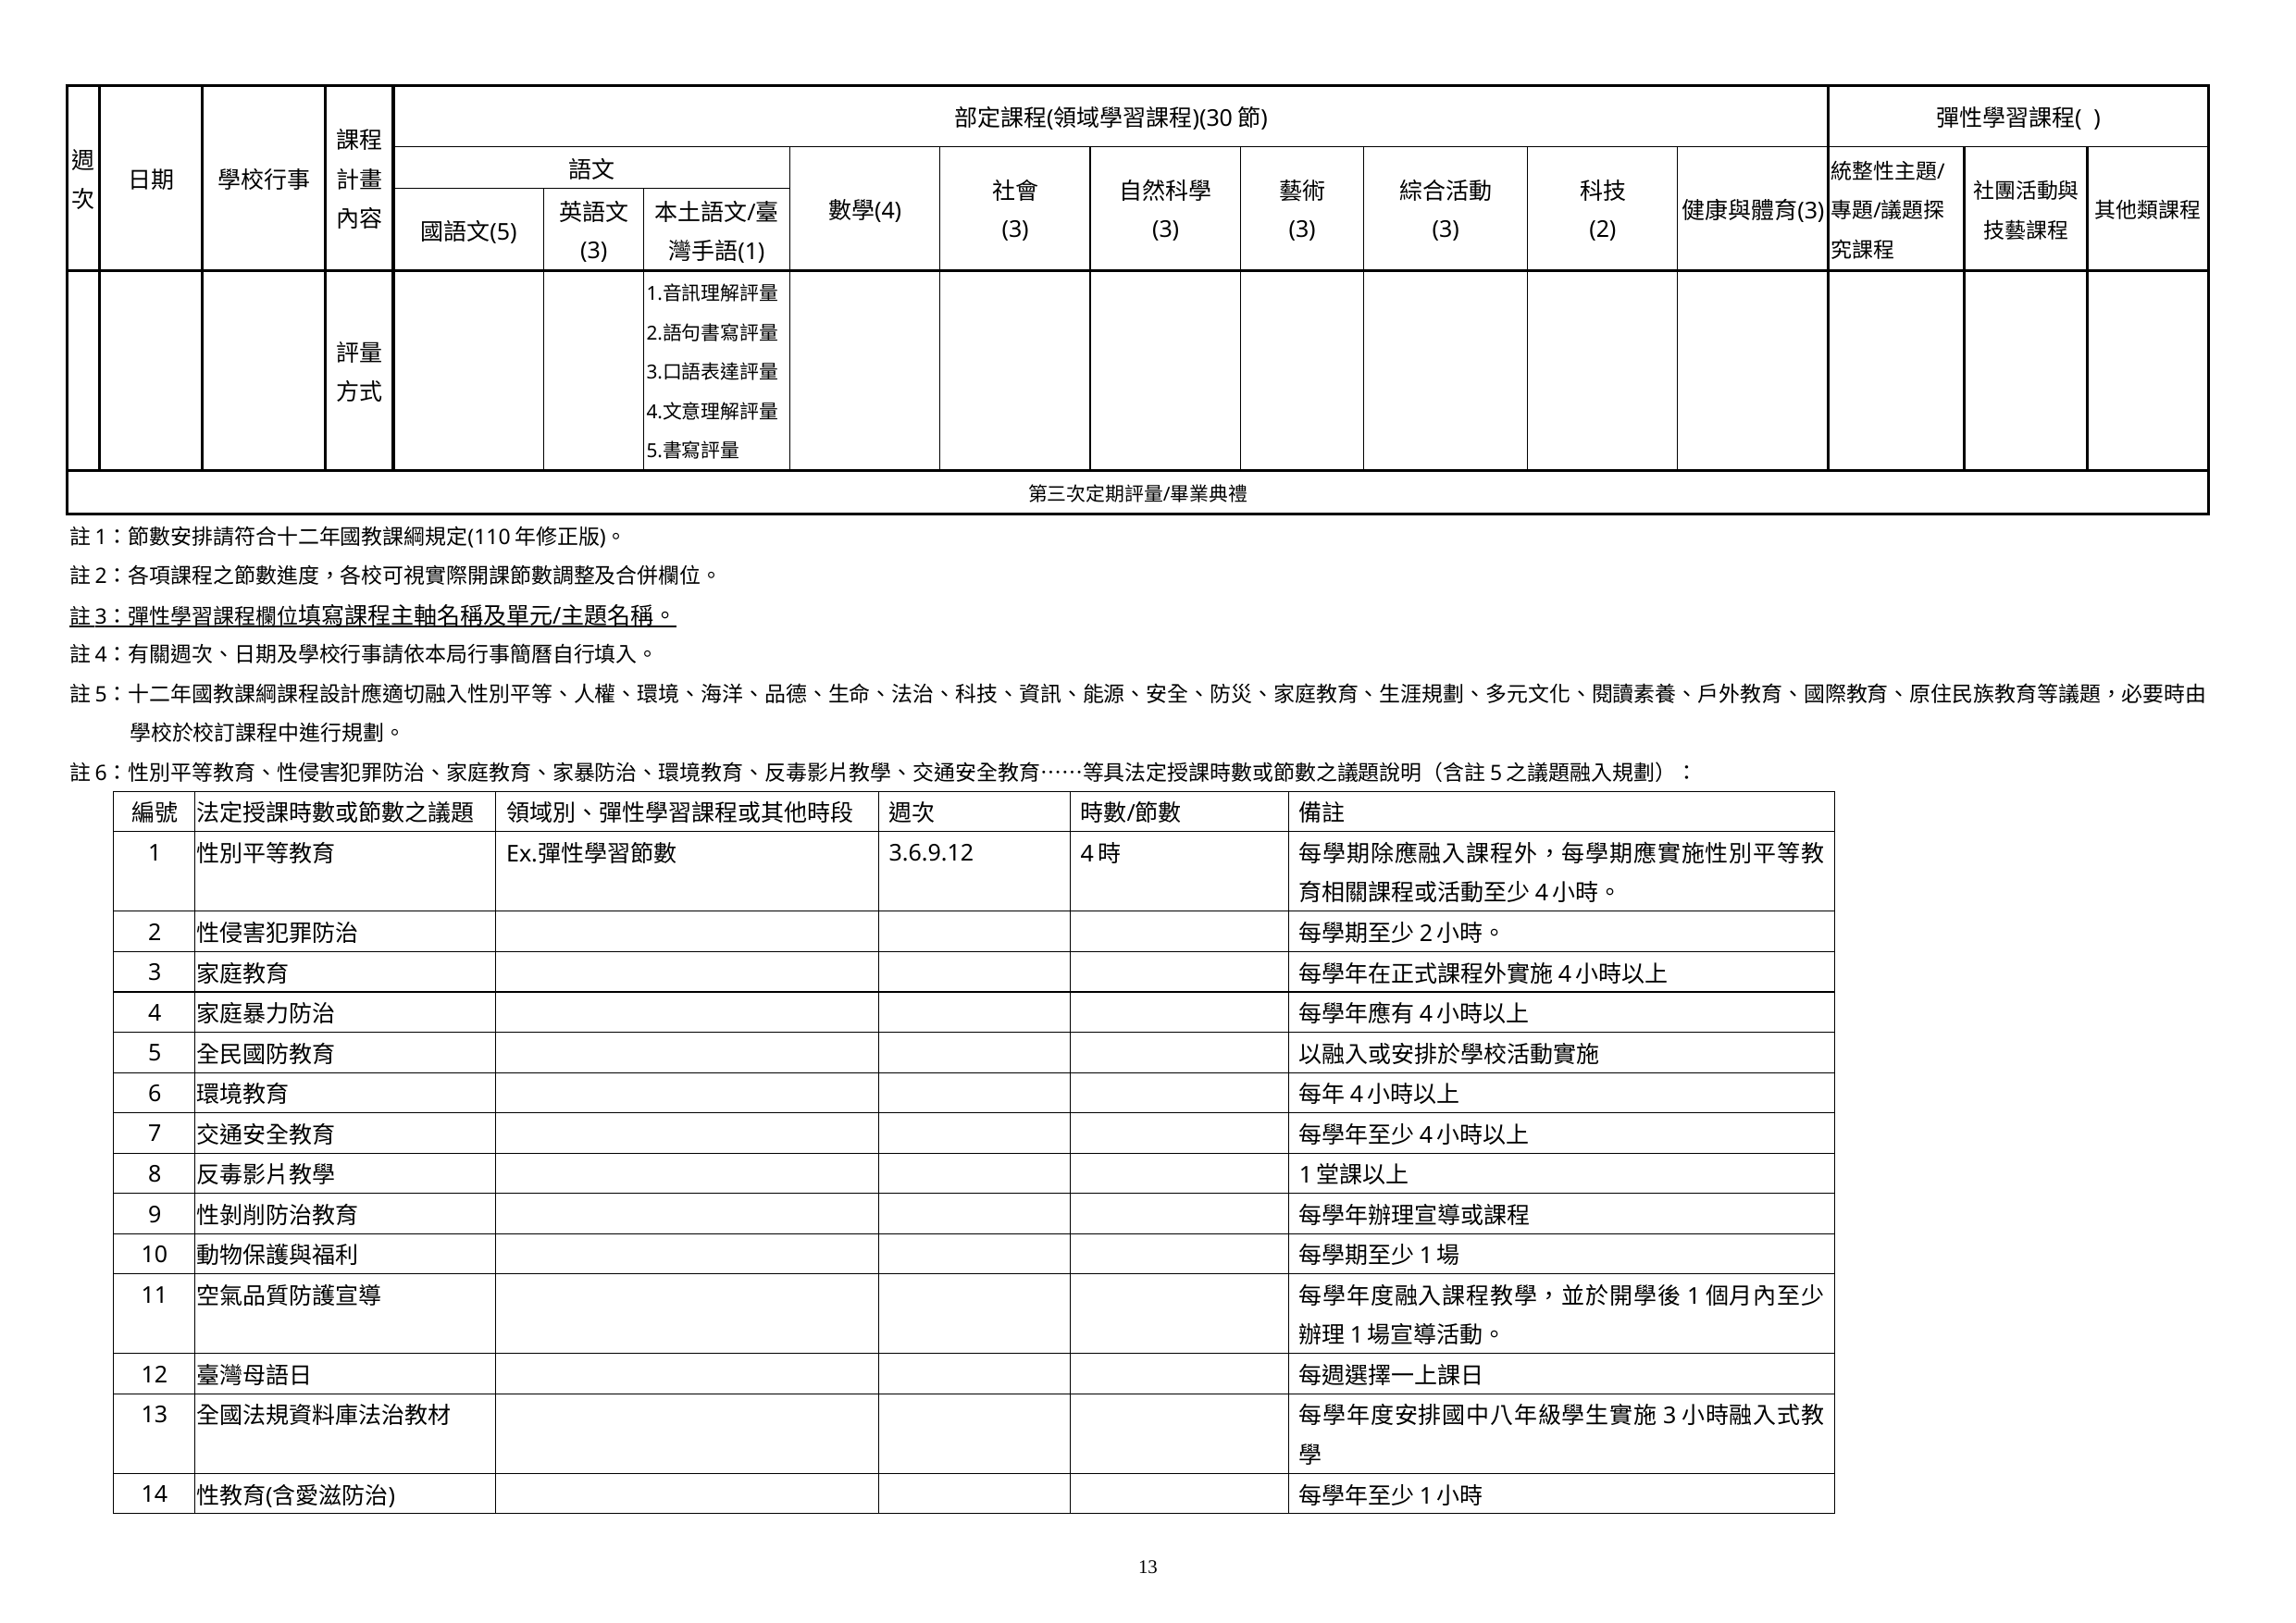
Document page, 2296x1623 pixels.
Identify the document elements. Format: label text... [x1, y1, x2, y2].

table_cell [1071, 911, 1288, 951]
table_cell [1071, 1234, 1288, 1273]
table_cell [1071, 1274, 1288, 1353]
table_cell 每週選擇一上課日 [1289, 1354, 1834, 1394]
table_cell 全國法規資料庫法治教材 [195, 1394, 495, 1473]
table_cell Ex.彈性學習節數 [496, 832, 878, 911]
table_header 領域別、彈性學習課程或其他時段 [496, 792, 878, 831]
table_header 時數/節數 [1071, 792, 1288, 831]
table_cell [790, 272, 939, 469]
table_header 備註 [1289, 792, 1834, 831]
table_cell [496, 1073, 878, 1112]
table_cell 每學期除應融入課程外，每學期應實施性別平等教育相關課程或活動至少4小時。 [1289, 832, 1834, 911]
table_cell [1071, 1354, 1288, 1394]
table_cell [496, 1354, 878, 1394]
table_cell 每學年應有4小時以上 [1289, 993, 1834, 1032]
table_cell 9 [114, 1194, 194, 1233]
table_cell 交通安全教育 [195, 1113, 495, 1153]
table_cell 8 [114, 1154, 194, 1193]
table_cell [496, 1274, 878, 1353]
table_cell 性剝削防治教育 [195, 1194, 495, 1233]
table_cell 性侵害犯罪防治 [195, 911, 495, 951]
table_cell 數學(4) [790, 147, 939, 269]
table_cell 1堂課以上 [1289, 1154, 1834, 1193]
table_cell 空氣品質防護宣導 [195, 1274, 495, 1353]
table_cell [1071, 952, 1288, 991]
table_cell [496, 1033, 878, 1072]
table_cell [1071, 1474, 1288, 1513]
text 註6：性別平等教育、性侵害犯罪防治、家庭教育、家暴防治、環境教育、反毒影片教學、交通安全教育……等具法定授課時數或節數之議題說明（含註5之議題融入規劃）： [69, 751, 2226, 791]
table_cell 評量方式 [327, 272, 391, 469]
table_cell [1071, 993, 1288, 1032]
table_cell 11 [114, 1274, 194, 1353]
table_cell 每學年度安排國中八年級學生實施3小時融入式教學 [1289, 1394, 1834, 1473]
table_cell [544, 272, 643, 469]
table_cell [879, 1354, 1070, 1394]
table_cell 12 [114, 1354, 194, 1394]
table_cell 綜合活動 (3) [1364, 147, 1527, 269]
table_header 課程計畫內容 [327, 87, 391, 269]
table_cell [1071, 1113, 1288, 1153]
table_header 學校行事 [204, 87, 324, 269]
table_cell 每年4小時以上 [1289, 1073, 1834, 1112]
table_cell 10 [114, 1234, 194, 1273]
table_cell [879, 952, 1070, 991]
table_header 編號 [114, 792, 194, 831]
text 註2：各項課程之節數進度，各校可視實際開課節數調整及合併欄位。 [69, 555, 2226, 594]
table_cell 每學年在正式課程外實施4小時以上 [1289, 952, 1834, 991]
table_cell 健康與體育(3) [1678, 147, 1827, 269]
table_cell 藝術 (3) [1241, 147, 1363, 269]
table_cell 家庭暴力防治 [195, 993, 495, 1032]
table_cell [1678, 272, 1827, 469]
table_cell [879, 1073, 1070, 1112]
table_cell 環境教育 [195, 1073, 495, 1112]
table_cell [395, 272, 543, 469]
table_cell 其他類課程 [2089, 147, 2207, 269]
table_cell 每學期至少2小時。 [1289, 911, 1834, 951]
table_cell [879, 1194, 1070, 1233]
table_cell [1071, 1033, 1288, 1072]
table_cell 2 [114, 911, 194, 951]
table_cell [1528, 272, 1677, 469]
table_cell [879, 1234, 1070, 1273]
table_cell [879, 1113, 1070, 1153]
table_cell 性教育(含愛滋防治) [195, 1474, 495, 1513]
table_cell [496, 1154, 878, 1193]
table_header 週次 [879, 792, 1070, 831]
table_cell [879, 1474, 1070, 1513]
table_cell [496, 1474, 878, 1513]
table_cell [879, 1033, 1070, 1072]
table_cell 7 [114, 1113, 194, 1153]
table_cell [496, 1194, 878, 1233]
table_header 法定授課時數或節數之議題 [195, 792, 495, 831]
table_cell [879, 993, 1070, 1032]
table_cell [879, 1154, 1070, 1193]
table_cell 本土語文/臺灣手語(1) [644, 189, 789, 269]
table_cell 語文 [395, 147, 789, 188]
table_cell 英語文(3) [544, 189, 643, 269]
table_cell 第三次定期評量/畢業典禮 [68, 472, 2207, 513]
table_cell 5 [114, 1033, 194, 1072]
table_cell 以融入或安排於學校活動實施 [1289, 1033, 1834, 1072]
table_cell 6 [114, 1073, 194, 1112]
table_cell [1364, 272, 1527, 469]
table_cell 臺灣母語日 [195, 1354, 495, 1394]
table_cell [1071, 1154, 1288, 1193]
table_cell 社會 (3) [940, 147, 1089, 269]
table_header 日期 [101, 87, 201, 269]
table_cell 3 [114, 952, 194, 991]
table_cell 1.音訊理解評量 2.語句書寫評量 3.口語表達評量 4.文意理解評量 5.書寫評量 [644, 272, 789, 469]
text 註4：有關週次、日期及學校行事請依本局行事簡曆自行填入。 [69, 634, 2226, 673]
text 註5：十二年國教課綱課程設計應適切融入性別平等、人權、環境、海洋、品德、生命、法治、科技、資訊、能源、安全、防災、家庭教育、生涯規劃、多元文化、閱讀素養、戶外教育、國際教育、原住民族教育等議題，必要時由學校於校訂課程中進行規劃。 [69, 673, 2226, 751]
table_cell [879, 1394, 1070, 1473]
table_cell [1071, 1073, 1288, 1112]
table_cell [879, 911, 1070, 951]
table_cell 3.6.9.12 [879, 832, 1070, 911]
table_cell [1241, 272, 1363, 469]
table_cell 每學年至少1小時 [1289, 1474, 1834, 1513]
table_cell [496, 952, 878, 991]
table_cell 13 [114, 1394, 194, 1473]
table_header 部定課程(領域學習課程)(30節) [395, 87, 1827, 145]
table_cell [879, 1274, 1070, 1353]
text 註1：節數安排請符合十二年國教課綱規定(110年修正版)。 [69, 515, 2226, 555]
table_cell 每學年至少4小時以上 [1289, 1113, 1834, 1153]
text 註3：彈性學習課程欄位填寫課程主軸名稱及單元/主題名稱。 [69, 594, 2226, 634]
table_cell [1091, 272, 1240, 469]
table_cell [1071, 1394, 1288, 1473]
table_cell 1 [114, 832, 194, 911]
table_cell 4 [114, 993, 194, 1032]
table_cell 自然科學 (3) [1091, 147, 1240, 269]
table_cell 全民國防教育 [195, 1033, 495, 1072]
table_cell 性別平等教育 [195, 832, 495, 911]
table_cell 家庭教育 [195, 952, 495, 991]
table_cell [496, 993, 878, 1032]
table_cell [496, 911, 878, 951]
table_cell 統整性主題/專題/議題探究課程 [1830, 147, 1963, 269]
table_cell [496, 1113, 878, 1153]
table_cell [1071, 1194, 1288, 1233]
table_cell 反毒影片教學 [195, 1154, 495, 1193]
table_cell 14 [114, 1474, 194, 1513]
table_cell 每學年辦理宣導或課程 [1289, 1194, 1834, 1233]
table_cell 每學年度融入課程教學，並於開學後1個月內至少辦理1場宣導活動。 [1289, 1274, 1834, 1353]
table_cell [940, 272, 1089, 469]
table_cell 動物保護與福利 [195, 1234, 495, 1273]
table_cell 4時 [1071, 832, 1288, 911]
table_cell 社團活動與技藝課程 [1966, 147, 2086, 269]
table_cell 每學期至少1場 [1289, 1234, 1834, 1273]
table_cell [496, 1394, 878, 1473]
table_header 週 次 [68, 87, 98, 269]
table_header 彈性學習課程( ) [1830, 87, 2207, 145]
table_cell [496, 1234, 878, 1273]
table_cell 科技 (2) [1528, 147, 1677, 269]
table_cell 國語文(5) [395, 189, 543, 269]
